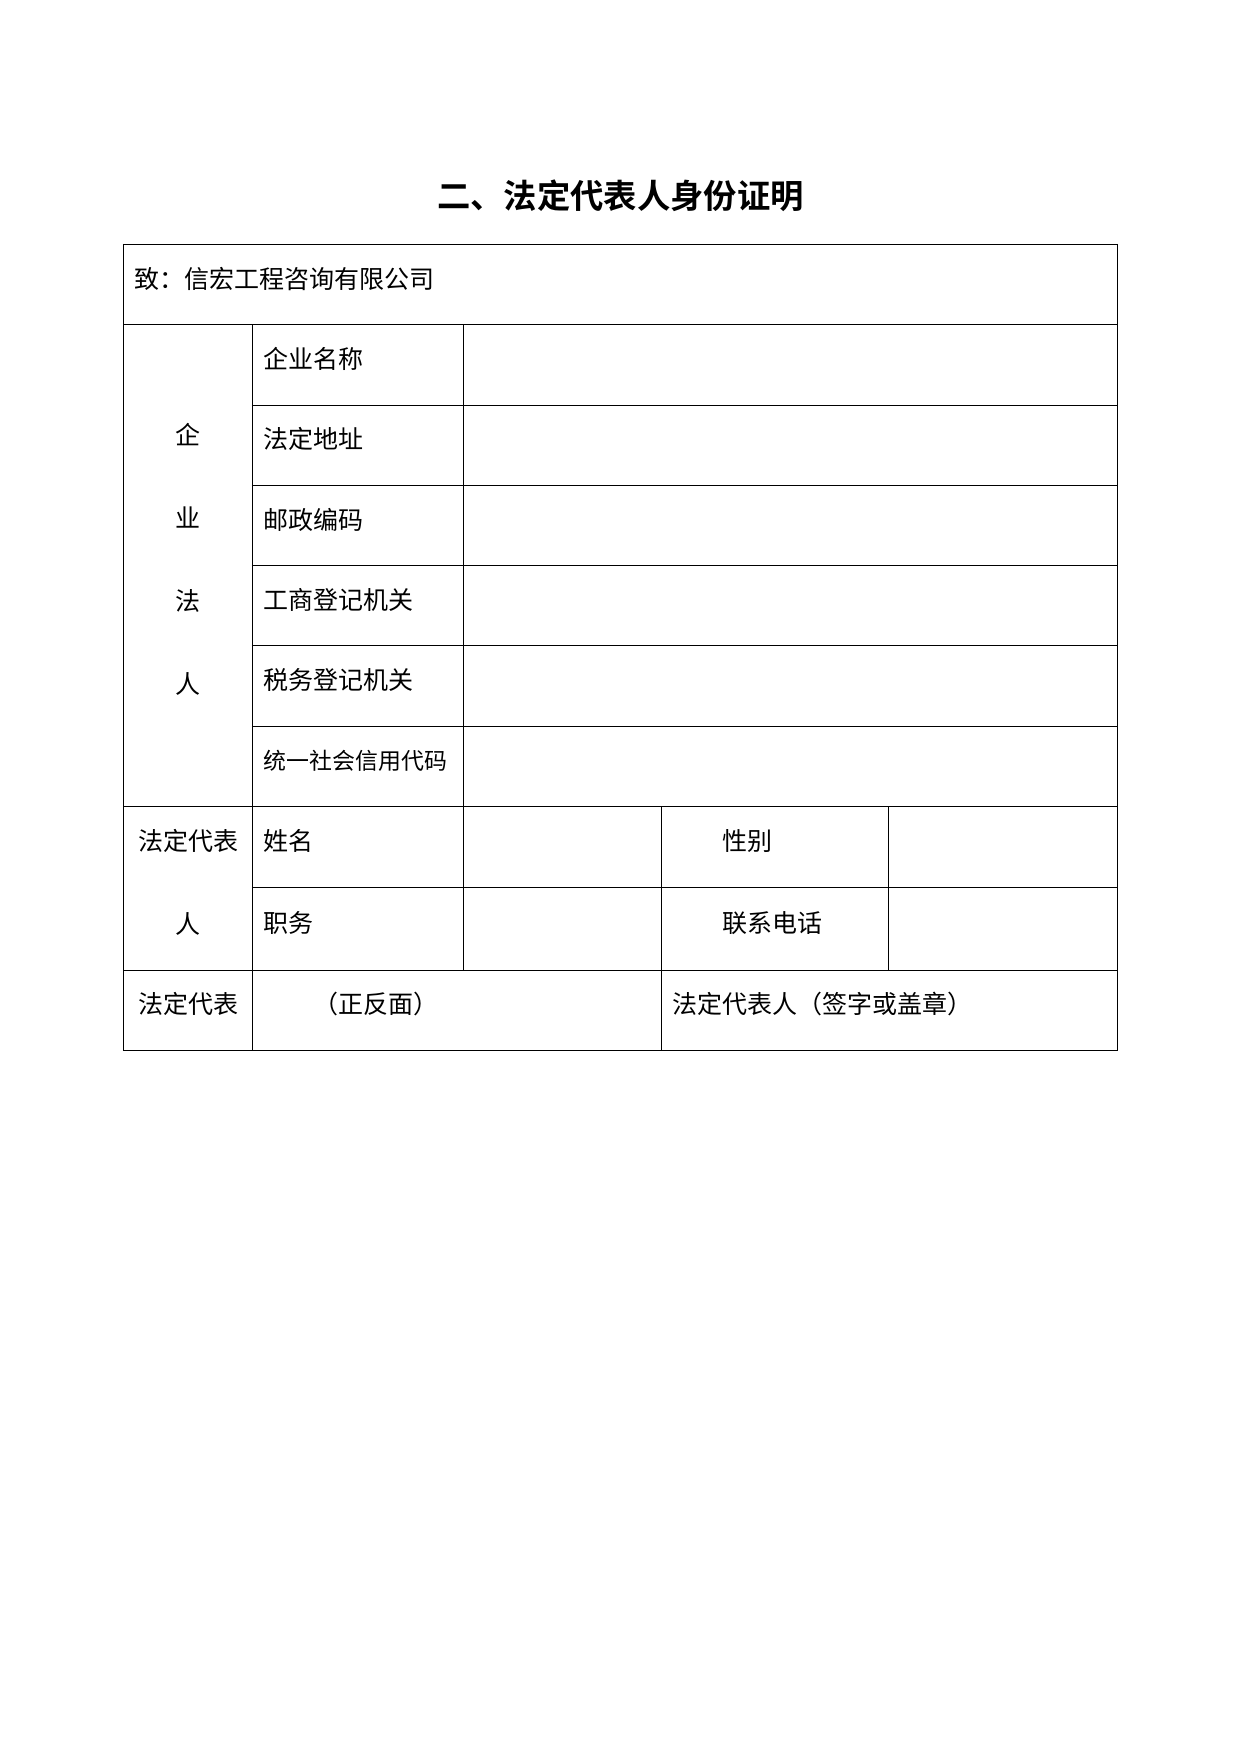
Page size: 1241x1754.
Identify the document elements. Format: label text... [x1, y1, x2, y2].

table_cell 性别 [662, 807, 888, 887]
table_cell （正反面） [253, 971, 661, 1050]
table_cell 法定代表 人 [124, 807, 252, 969]
table_cell [464, 888, 661, 969]
table_header 致：信宏工程咨询有限公司 [124, 245, 1117, 324]
table_cell 统一社会信用代码 [253, 727, 463, 806]
table_cell 法定地址 [253, 406, 463, 485]
table_cell [464, 566, 1117, 645]
table_cell [889, 807, 1117, 887]
table_cell 法定代表人（签字或盖章） [662, 971, 1117, 1050]
table_cell 职务 [253, 888, 463, 969]
table_cell [464, 646, 1117, 726]
table_cell [464, 807, 661, 887]
table_cell 税务登记机关 [253, 646, 463, 726]
table_cell [464, 486, 1117, 565]
table_cell [464, 406, 1117, 485]
table_cell 联系电话 [662, 888, 888, 969]
table_cell 邮政编码 [253, 486, 463, 565]
table_cell 企业名称 [253, 325, 463, 404]
table_cell [464, 325, 1117, 404]
table_cell [464, 727, 1117, 806]
table_cell 工商登记机关 [253, 566, 463, 645]
table_cell 姓名 [253, 807, 463, 887]
table_cell 法定代表 人身份证复印件 [124, 971, 252, 1050]
table_cell 企 业 法 人 [124, 325, 252, 806]
text 二、法定代表人身份证明 [187, 162, 1053, 227]
table_cell [889, 888, 1117, 969]
